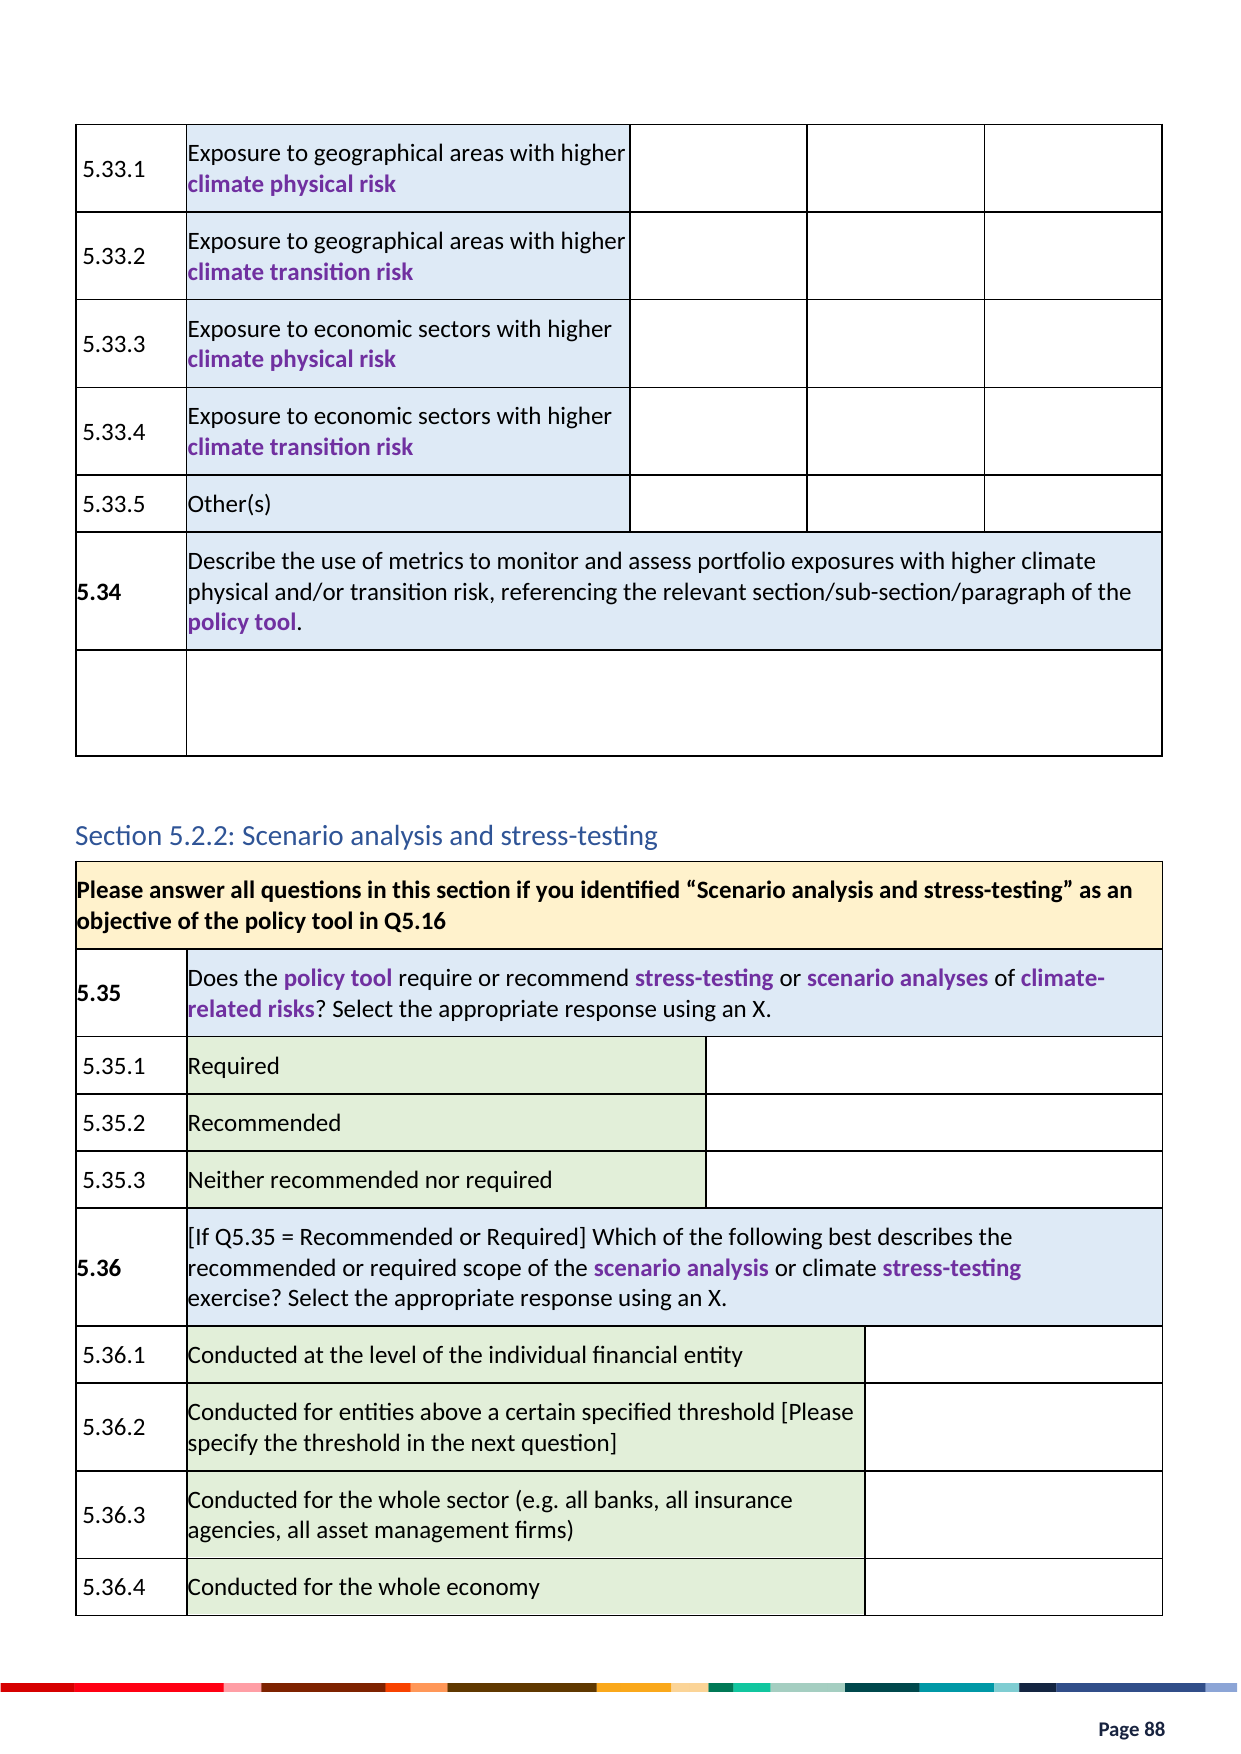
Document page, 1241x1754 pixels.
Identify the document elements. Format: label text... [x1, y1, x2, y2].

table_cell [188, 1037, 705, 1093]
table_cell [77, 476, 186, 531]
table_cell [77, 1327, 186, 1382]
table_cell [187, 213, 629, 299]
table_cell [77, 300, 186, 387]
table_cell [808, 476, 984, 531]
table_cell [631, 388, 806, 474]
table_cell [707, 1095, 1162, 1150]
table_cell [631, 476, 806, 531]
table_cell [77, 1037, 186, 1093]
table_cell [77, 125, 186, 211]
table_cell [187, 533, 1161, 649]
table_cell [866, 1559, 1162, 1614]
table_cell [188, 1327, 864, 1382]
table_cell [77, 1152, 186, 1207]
picture [0, 1683, 1236, 1692]
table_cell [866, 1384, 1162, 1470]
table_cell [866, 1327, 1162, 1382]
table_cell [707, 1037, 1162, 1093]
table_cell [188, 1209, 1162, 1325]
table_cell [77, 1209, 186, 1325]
subtitle Section 5.2.2: Scenario analysis and stress-testing [75, 817, 1165, 852]
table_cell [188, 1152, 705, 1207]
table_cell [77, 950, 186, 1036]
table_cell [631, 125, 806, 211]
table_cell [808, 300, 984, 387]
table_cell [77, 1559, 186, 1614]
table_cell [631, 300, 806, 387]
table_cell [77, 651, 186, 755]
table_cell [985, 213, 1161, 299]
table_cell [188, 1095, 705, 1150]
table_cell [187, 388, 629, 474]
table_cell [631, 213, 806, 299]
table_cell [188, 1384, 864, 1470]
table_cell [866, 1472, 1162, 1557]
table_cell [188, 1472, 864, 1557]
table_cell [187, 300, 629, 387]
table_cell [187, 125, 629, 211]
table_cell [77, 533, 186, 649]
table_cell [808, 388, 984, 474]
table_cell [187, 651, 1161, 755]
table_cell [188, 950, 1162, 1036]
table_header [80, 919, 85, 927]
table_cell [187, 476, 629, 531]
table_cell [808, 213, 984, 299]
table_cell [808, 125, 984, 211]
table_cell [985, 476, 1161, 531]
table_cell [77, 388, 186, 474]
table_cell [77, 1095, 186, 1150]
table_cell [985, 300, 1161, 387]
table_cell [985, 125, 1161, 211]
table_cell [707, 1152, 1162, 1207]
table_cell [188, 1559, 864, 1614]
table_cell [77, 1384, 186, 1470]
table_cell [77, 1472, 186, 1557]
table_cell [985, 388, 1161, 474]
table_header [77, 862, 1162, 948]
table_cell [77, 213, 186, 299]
